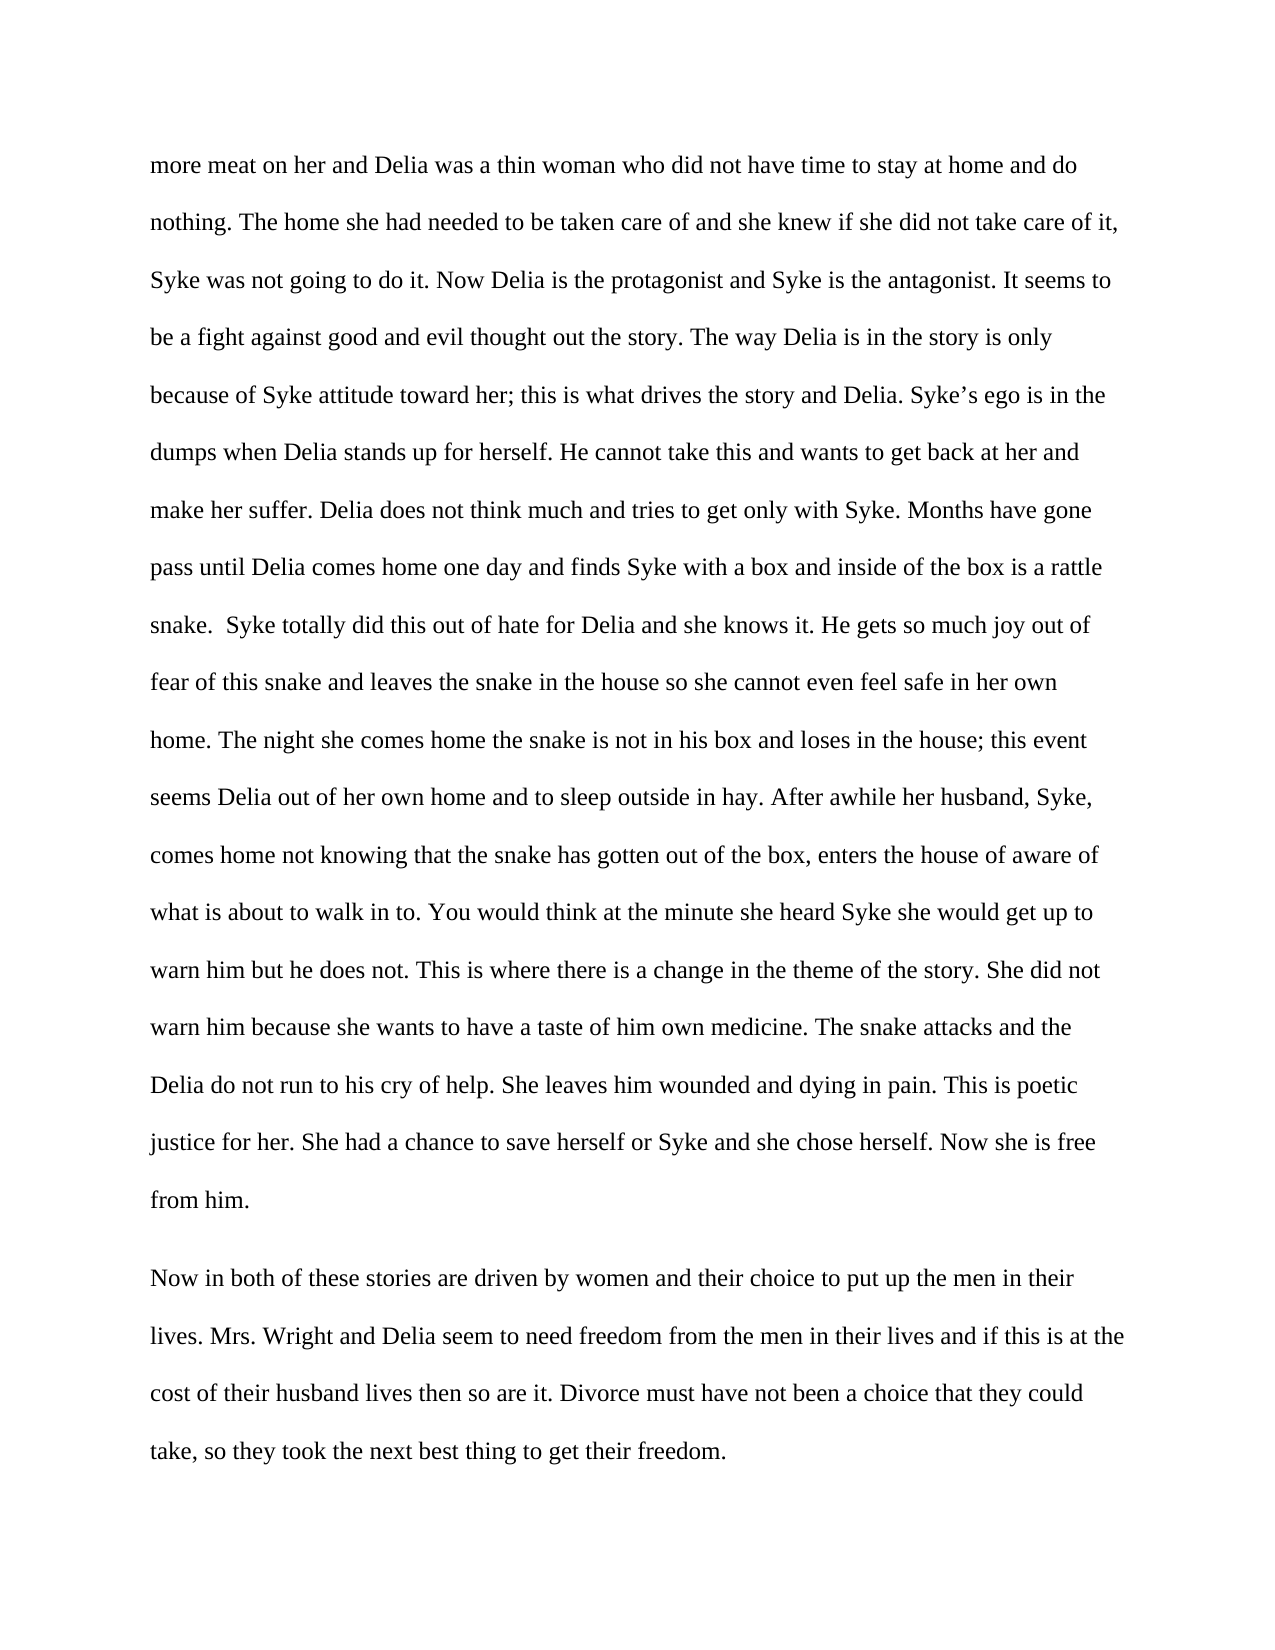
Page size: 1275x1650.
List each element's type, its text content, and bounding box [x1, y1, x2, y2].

text Now in both of these stories are driven by women and their choice to put up the men in their lives. Mrs. Wright and Delia seem to need freedom from the men in their lives and if this is at the cost of their husband lives then so are it. Divorce must have not been a choice that they could take, so they took the next best thing to get their freedom. [150, 1263, 1125, 1464]
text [150, 150, 1125, 1214]
